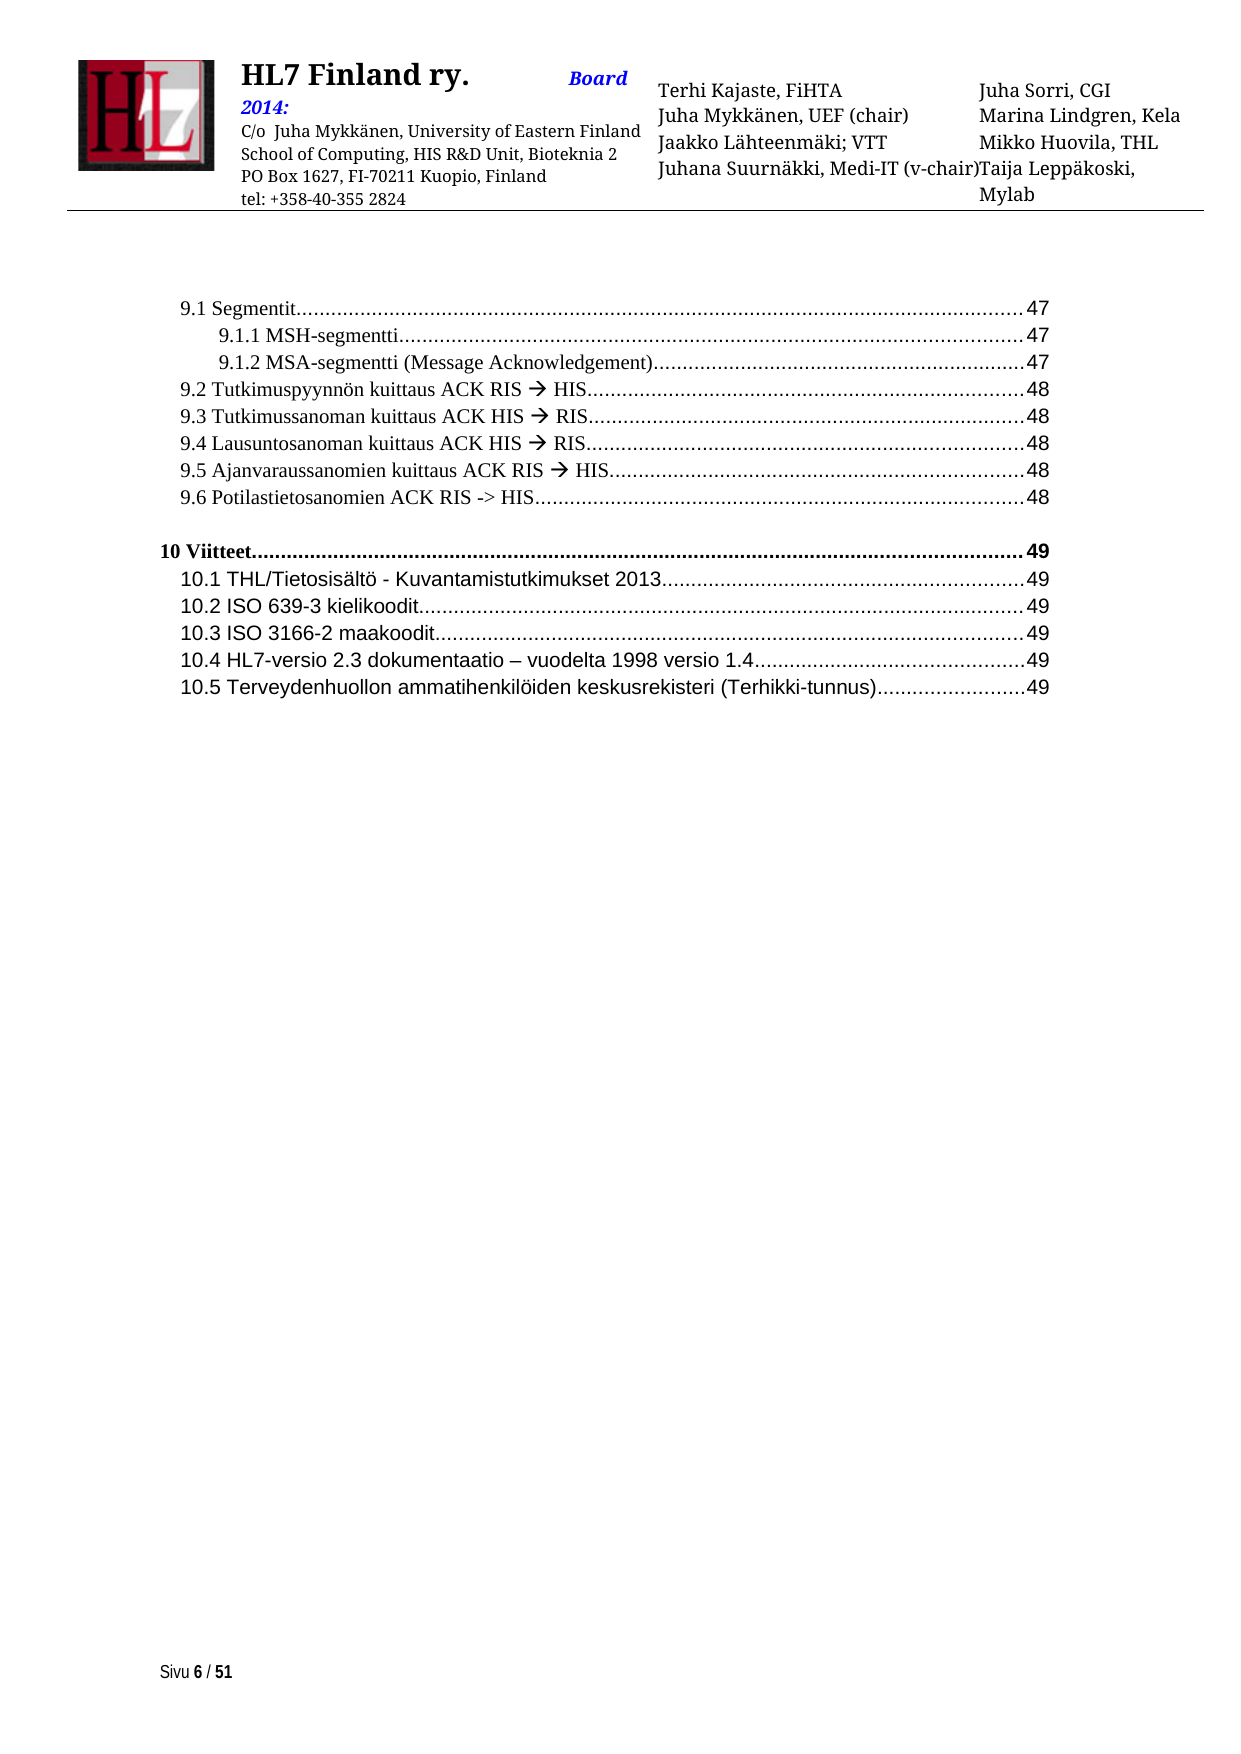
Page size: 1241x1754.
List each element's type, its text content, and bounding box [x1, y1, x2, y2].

text 9.4 Lausuntosanoman kuittaus ACK HIS RIS 48 [180, 428, 1051, 455]
text 9.5 Ajanvaraussanomien kuittaus ACK RIS HIS 48 [180, 455, 1051, 482]
text 10 Viitteet 49 [159, 536, 1051, 563]
text 9.2 Tutkimuspyynnön kuittaus ACK RIS HIS 48 [180, 374, 1051, 401]
text 9.6 Potilastietosanomien ACK RIS -> HIS 48 [180, 482, 1051, 509]
text 9.1.2 MSA-segmentti (Message Acknowledgement) 47 [218, 347, 1051, 374]
text 9.1 Segmentit 47 [180, 293, 1051, 320]
text 10.5 Terveydenhuollon ammatihenkilöiden keskusrekisteri (Terhikki-tunnus) 49 [180, 672, 1051, 699]
text 9.1.1 MSH-segmentti 47 [218, 320, 1051, 347]
picture [78, 60, 215, 171]
text 10.4 HL7-versio 2.3 dokumentaatio – vuodelta 1998 versio 1.4 49 [180, 645, 1051, 672]
text 10.3 ISO 3166-2 maakoodit 49 [180, 618, 1051, 645]
text 10.1 THL/Tietosisältö - Kuvantamistutkimukset 2013 49 [180, 563, 1051, 591]
text 9.3 Tutkimussanoman kuittaus ACK HIS RIS 48 [180, 401, 1051, 428]
text 10.2 ISO 639-3 kielikoodit 49 [180, 591, 1051, 618]
